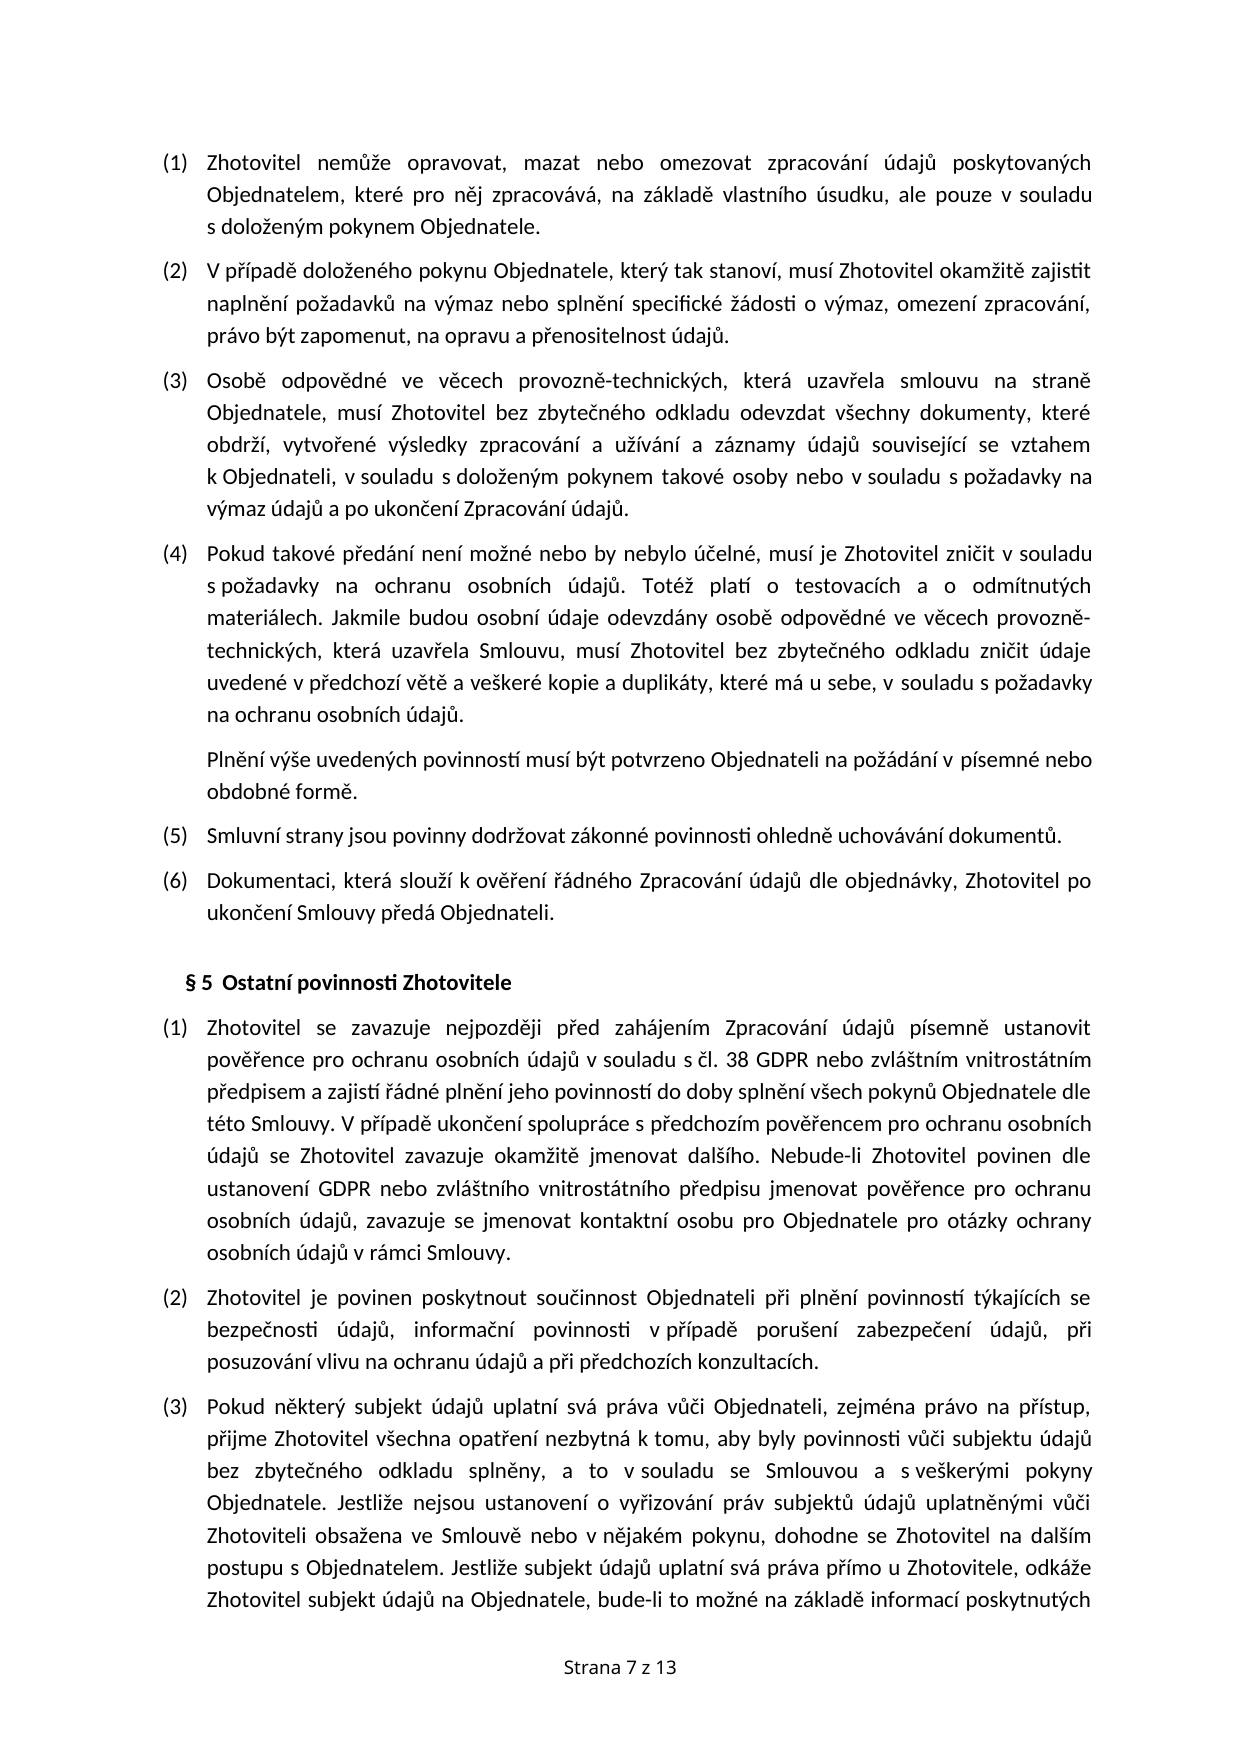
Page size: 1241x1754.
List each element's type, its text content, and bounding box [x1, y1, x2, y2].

text Ostatní povinnosti Zhotovitele [185, 968, 1093, 996]
list Dokumentaci, která slouží k ověření řádného Zpracování údajů dle objednávky, Zhotovitel po ukončení Smlouvy předá Objednateli. [162, 866, 1093, 927]
list Zhotovitel nemůže opravovat, mazat nebo omezovat zpracování údajů poskytovaných Objednatelem, které pro něj zpracovává, na základě vlastního úsudku, ale pouze v souladu s doloženým pokynem Objednatele. [162, 148, 1093, 240]
list Pokud takové předání není možné nebo by nebylo účelné, musí je Zhotovitel zničit v souladu s požadavky na ochranu osobních údajů. Totéž platí o testovacích a o odmítnutých materiálech. Jakmile budou osobní údaje odevzdány osobě odpovědné ve věcech provozně-technických, která uzavřela Smlouvu, musí Zhotovitel bez zbytečného odkladu zničit údaje uvedené v předchozí větě a veškeré kopie a duplikáty, které má u sebe, v souladu s požadavky na ochranu osobních údajů. [162, 539, 1093, 728]
list Zhotovitel se zavazuje nejpozději před zahájením Zpracování údajů písemně ustanovit pověřence pro ochranu osobních údajů v souladu s čl. 38 GDPR nebo zvláštním vnitrostátním předpisem a zajistí řádné plnění jeho povinností do doby splnění všech pokynů Objednatele dle této Smlouvy. V případě ukončení spolupráce s předchozím pověřencem pro ochranu osobních údajů se Zhotovitel zavazuje okamžitě jmenovat dalšího. Nebude-li Zhotovitel povinen dle ustanovení GDPR nebo zvláštního vnitrostátního předpisu jmenovat pověřence pro ochranu osobních údajů, zavazuje se jmenovat kontaktní osobu pro Objednatele pro otázky ochrany osobních údajů v rámci Smlouvy. [162, 1013, 1093, 1266]
list V případě doloženého pokynu Objednatele, který tak stanoví, musí Zhotovitel okamžitě zajistit naplnění požadavků na výmaz nebo splnění specifické žádosti o výmaz, omezení zpracování, právo být zapomenut, na opravu a přenositelnost údajů. [162, 257, 1093, 349]
list Plnění výše uvedených povinností musí být potvrzeno Objednateli na požádání v písemné nebo obdobné formě. [207, 745, 1093, 805]
list Zhotovitel je povinen poskytnout součinnost Objednateli při plnění povinností týkajících se bezpečnosti údajů, informační povinnosti v případě porušení zabezpečení údajů, při posuzování vlivu na ochranu údajů a při předchozích konzultacích. [162, 1283, 1093, 1375]
list Osobě odpovědné ve věcech provozně-technických, která uzavřela smlouvu na straně Objednatele, musí Zhotovitel bez zbytečného odkladu odevzdat všechny dokumenty, které obdrží, vytvořené výsledky zpracování a užívání a záznamy údajů související se vztahem k Objednateli, v souladu s doloženým pokynem takové osoby nebo v souladu s požadavky na výmaz údajů a po ukončení Zpracování údajů. [162, 366, 1093, 522]
list Smluvní strany jsou povinny dodržovat zákonné povinnosti ohledně uchovávání dokumentů. [162, 822, 1093, 850]
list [162, 1392, 1093, 1613]
